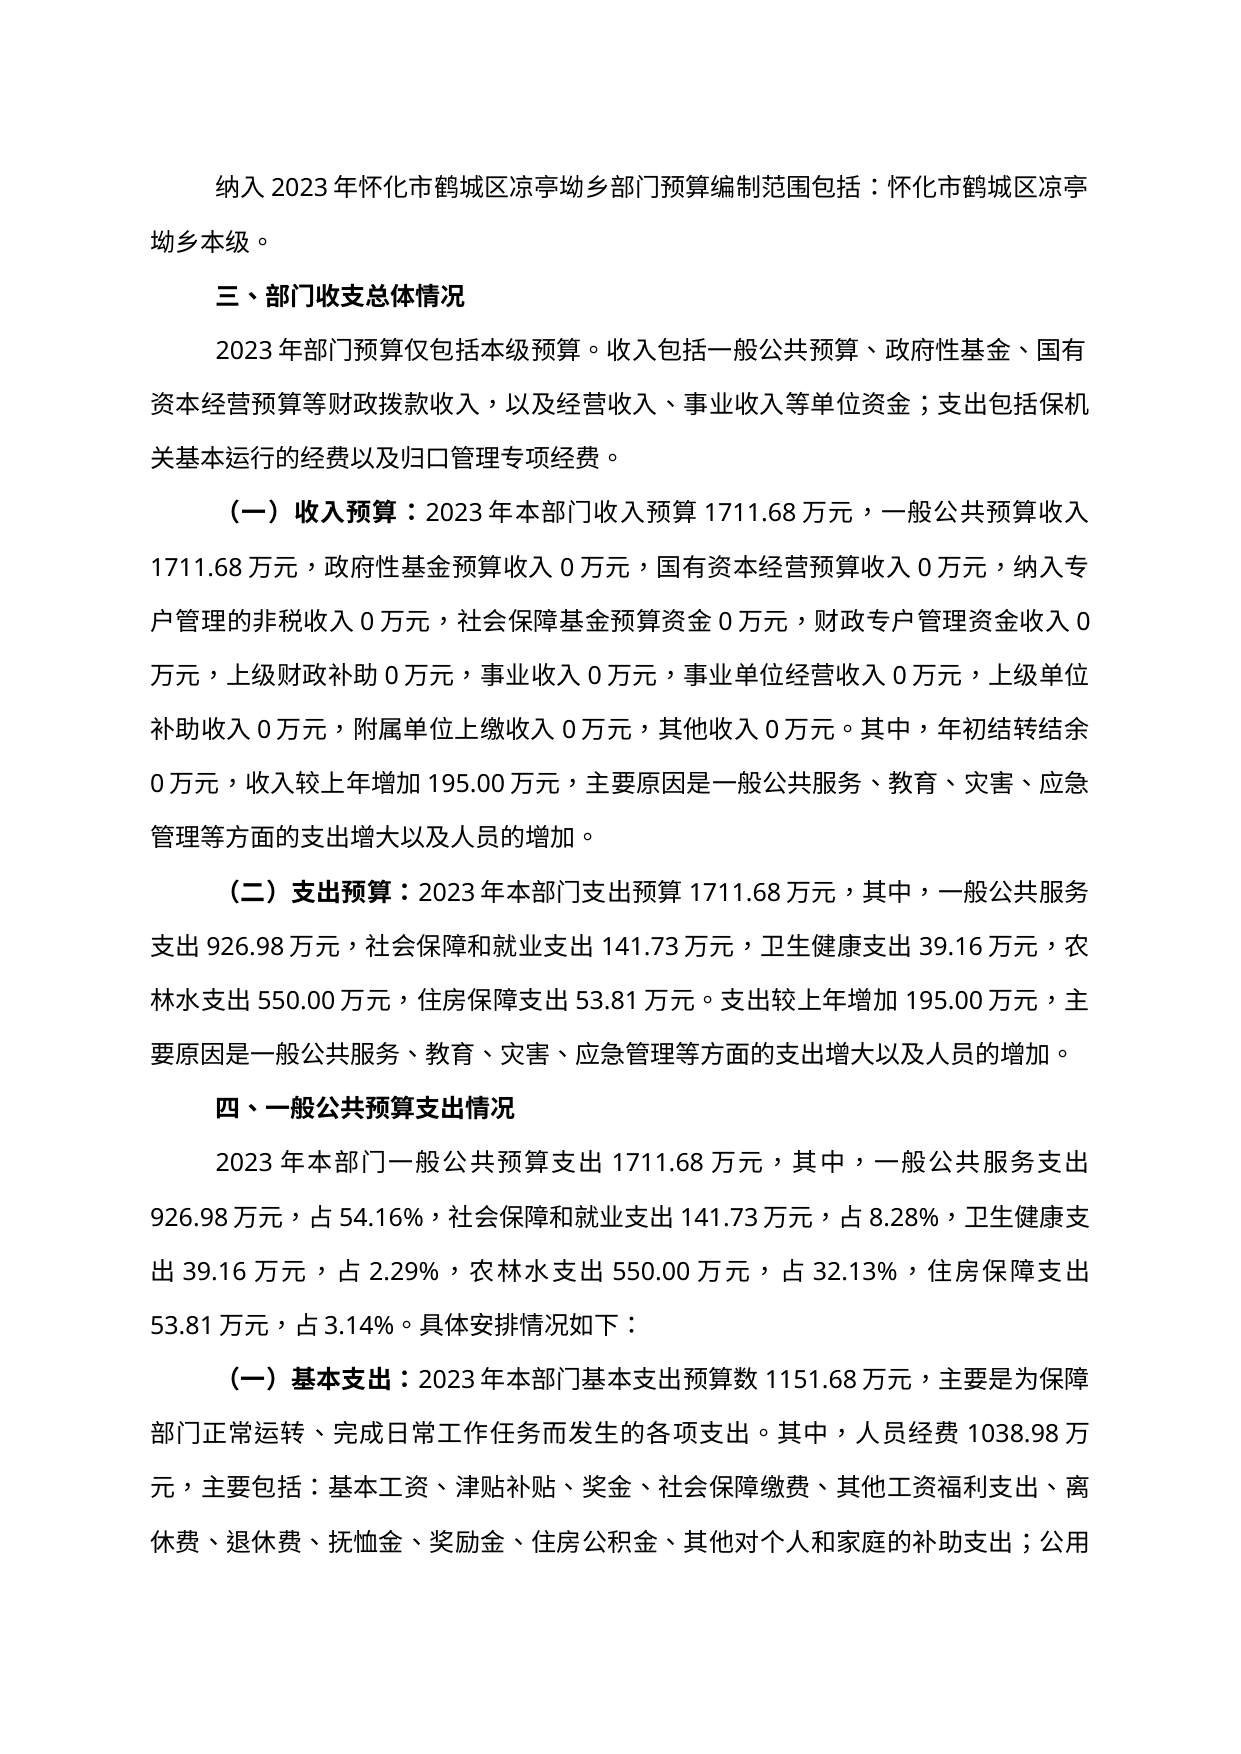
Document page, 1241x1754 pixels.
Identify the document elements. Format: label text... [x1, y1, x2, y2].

text 三、部门收支总体情况 [150, 258, 1090, 312]
text 四、一般公共预算支出情况 [150, 1071, 1090, 1125]
text 纳入2023年怀化市鹤城区凉亭坳乡部门预算编制范围包括：怀化市鹤城区凉亭坳乡本级。 [150, 150, 1090, 258]
text （一）收入预算：2023年本部门收入预算1711.68万元，一般公共预算收入1711.68万元，政府性基金预算收入0万元，国有资本经营预算收入0万元，纳入专户管理的非税收入0万元，社会保障基金预算资金0万元，财政专户管理资金收入0万元，上级财政补助0万元，事业收入0万元，事业单位经营收入0万元，上级单位补助收入0万元，附属单位上缴收入0万元，其他收入0万元。其中，年初结转结余0万元，收入较上年增加195.00万元，主要原因是一般公共服务、教育、灾害、应急管理等方面的支出增大以及人员的增加。 [150, 475, 1090, 854]
text 2023年部门预算仅包括本级预算。收入包括一般公共预算、政府性基金、国有资本经营预算等财政拨款收入，以及经营收入、事业收入等单位资金；支出包括保机关基本运行的经费以及归口管理专项经费。 [150, 312, 1090, 475]
text （二）支出预算：2023年本部门支出预算1711.68万元，其中，一般公共服务支出926.98万元，社会保障和就业支出141.73万元，卫生健康支出39.16万元，农林水支出550.00万元，住房保障支出53.81万元。支出较上年增加195.00万元，主要原因是一般公共服务、教育、灾害、应急管理等方面的支出增大以及人员的增加。 [150, 854, 1090, 1071]
text 2023年本部门一般公共预算支出1711.68万元，其中，一般公共服务支出926.98万元，占54.16%，社会保障和就业支出141.73万元，占8.28%，卫生健康支出39.16万元，占2.29%，农林水支出550.00万元，占32.13%，住房保障支出53.81万元，占3.14%。具体安排情况如下： [150, 1125, 1090, 1342]
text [150, 1342, 1090, 1558]
